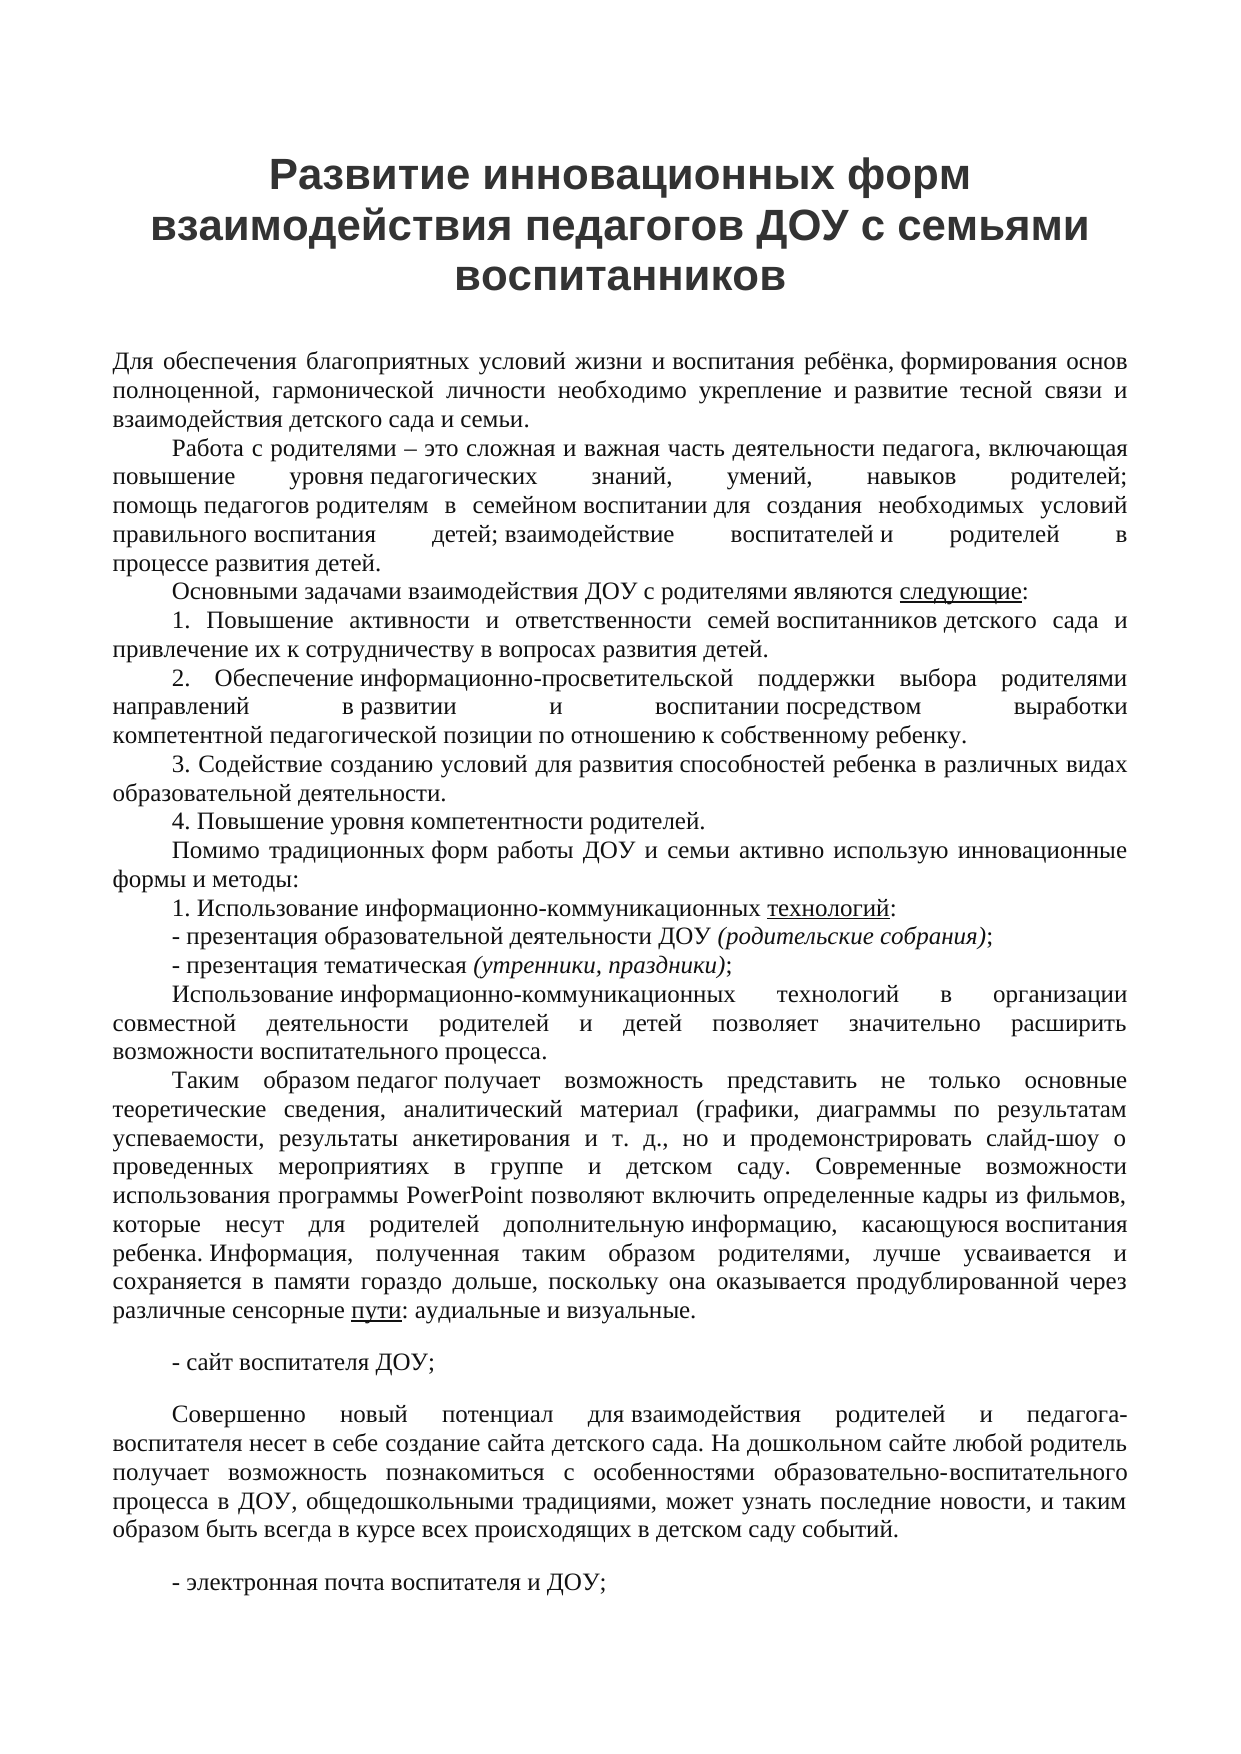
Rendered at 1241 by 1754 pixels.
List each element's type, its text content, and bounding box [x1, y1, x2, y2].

subtitle Для обеспечения благоприятных условий жизни и воспитания ребёнка, формирования основ полноценной, гармонической личности необходимо укрепление и развитие тесной связи и взаимодействия детского сада и семьи. [112, 346, 1128, 433]
text - электронная почта воспитателя и ДОУ; [112, 1567, 1128, 1595]
text - сайт воспитателя ДОУ; [112, 1347, 1128, 1376]
text Основными задачами взаимодействия ДОУ с родителями являются следующие: [112, 576, 1128, 605]
text 1. Повышение активности и ответственности семей воспитанников детского сада и привлечение их к сотрудничеству в вопросах развития детей. [112, 605, 1128, 663]
text Таким образом педагог получает возможность представить не только основные теоретические сведения, аналитический материал (графики, диаграммы по результатам успеваемости, результаты анкетирования и т. д., но и продемонстрировать слайд-шоу о проведенных мероприятиях в группе и детском саду. Современные возможности использования программы PowerPoint позволяют включить определенные кадры из фильмов, которые несут для родителей дополнительную информацию, касающуюся воспитания ребенка. Информация, полученная таким образом родителями, лучше усваивается и сохраняется в памяти гораздо дольше, поскольку она оказывается продублированной через различные сенсорные пути: аудиальные и визуальные. [112, 1065, 1128, 1324]
text - презентация тематическая (утренники, праздники); [112, 950, 1128, 979]
text - презентация образовательной деятельности ДОУ (родительские собрания); [112, 921, 1128, 950]
text 3. Содействие созданию условий для развития способностей ребенка в различных видах образовательной деятельности. [112, 749, 1128, 806]
text 1. Использование информационно-коммуникационных технологий: [112, 893, 1128, 921]
text Помимо традиционных форм работы ДОУ и семьи активно использую инновационные формы и методы: [112, 835, 1128, 893]
subtitle Развитие инновационных форм взаимодействия педагогов ДОУ с семьями воспитанников [112, 148, 1128, 299]
text Использование информационно-коммуникационных технологий в организации совместной деятельности родителей и детей позволяет значительно расширить возможности воспитательного процесса. [112, 979, 1128, 1065]
text 4. Повышение уровня компетентности родителей. [112, 806, 1128, 835]
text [112, 1399, 1128, 1543]
text Работа с родителями – это сложная и важная часть деятельности педагога, включающая повышение уровня педагогических знаний, умений, навыков родителей; помощь педагогов родителям в семейном воспитании для создания необходимых условий правильного воспитания детей; взаимодействие воспитателей и родителей в процессе развития детей. [112, 433, 1128, 576]
text 2. Обеспечение информационно-просветительской поддержки выбора родителями направлений в развитии и воспитании посредством выработки компетентной педагогической позиции по отношению к собственному ребенку. [112, 663, 1128, 749]
